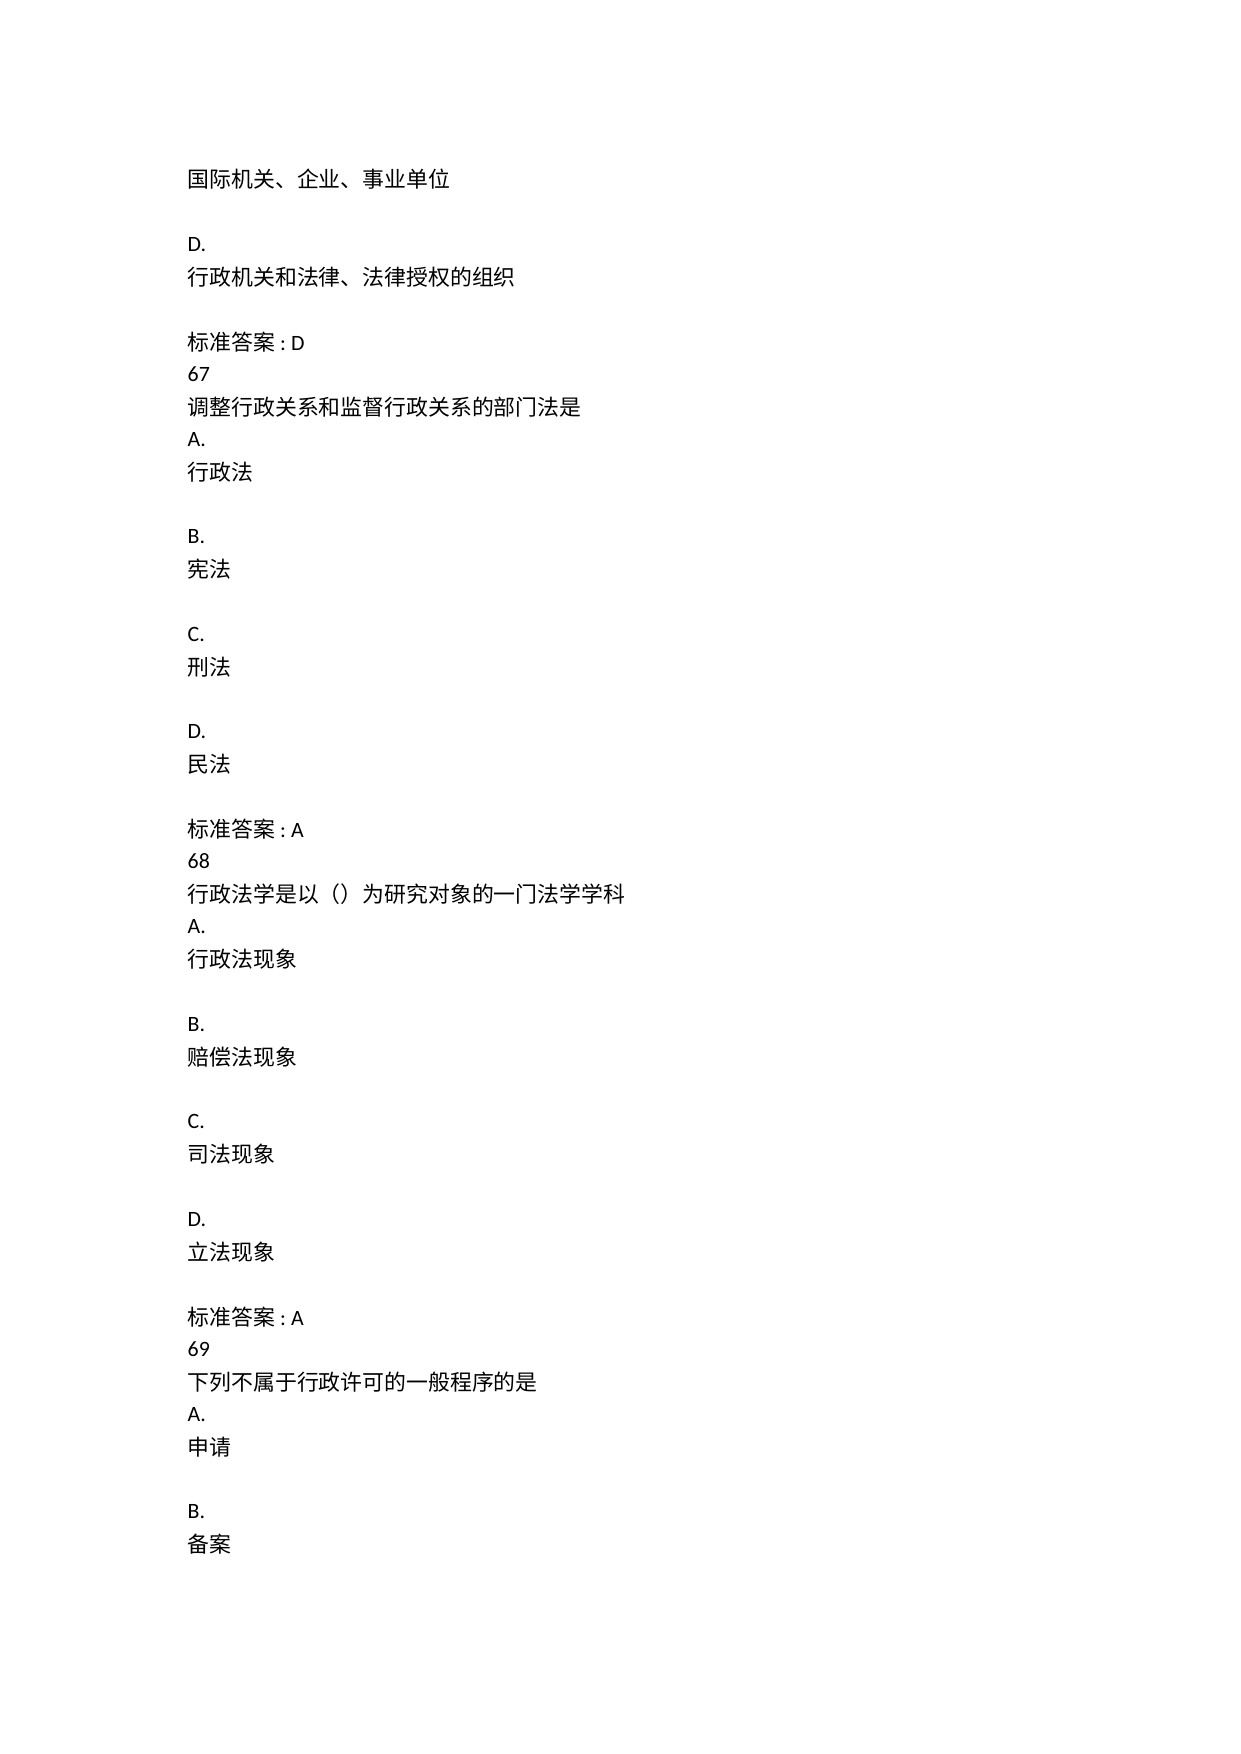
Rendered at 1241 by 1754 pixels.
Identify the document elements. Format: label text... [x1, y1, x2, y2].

text 调整行政关系和监督行政关系的部门法是 [187, 389, 1053, 422]
text B. [187, 1494, 1053, 1527]
text 宪法 [187, 552, 1053, 584]
text 备案 [187, 1527, 1053, 1559]
text 赔偿法现象 [187, 1039, 1053, 1072]
text D. [187, 227, 1053, 259]
text 标准答案 : D [187, 324, 1053, 357]
text 下列不属于行政许可的一般程序的是 [187, 1364, 1053, 1397]
text B. [187, 1007, 1053, 1039]
text A. [187, 909, 1053, 942]
text 69 [187, 1332, 1053, 1364]
text 国际机关、企业、事业单位 [187, 162, 1053, 194]
text A. [187, 422, 1053, 454]
text D. [187, 714, 1053, 747]
text C. [187, 617, 1053, 649]
text 申请 [187, 1429, 1053, 1462]
text 司法现象 [187, 1137, 1053, 1169]
text 民法 [187, 747, 1053, 779]
text A. [187, 1397, 1053, 1429]
text 行政法现象 [187, 942, 1053, 974]
text 行政法学是以（）为研究对象的一门法学学科 [187, 877, 1053, 909]
text 立法现象 [187, 1234, 1053, 1267]
text D. [187, 1202, 1053, 1234]
text 标准答案 : A [187, 1299, 1053, 1332]
text 68 [187, 844, 1053, 877]
text 行政法 [187, 454, 1053, 487]
text 刑法 [187, 649, 1053, 682]
text 67 [187, 357, 1053, 389]
text 行政机关和法律、法律授权的组织 [187, 259, 1053, 292]
text B. [187, 519, 1053, 552]
text 标准答案 : A [187, 812, 1053, 844]
text C. [187, 1104, 1053, 1137]
